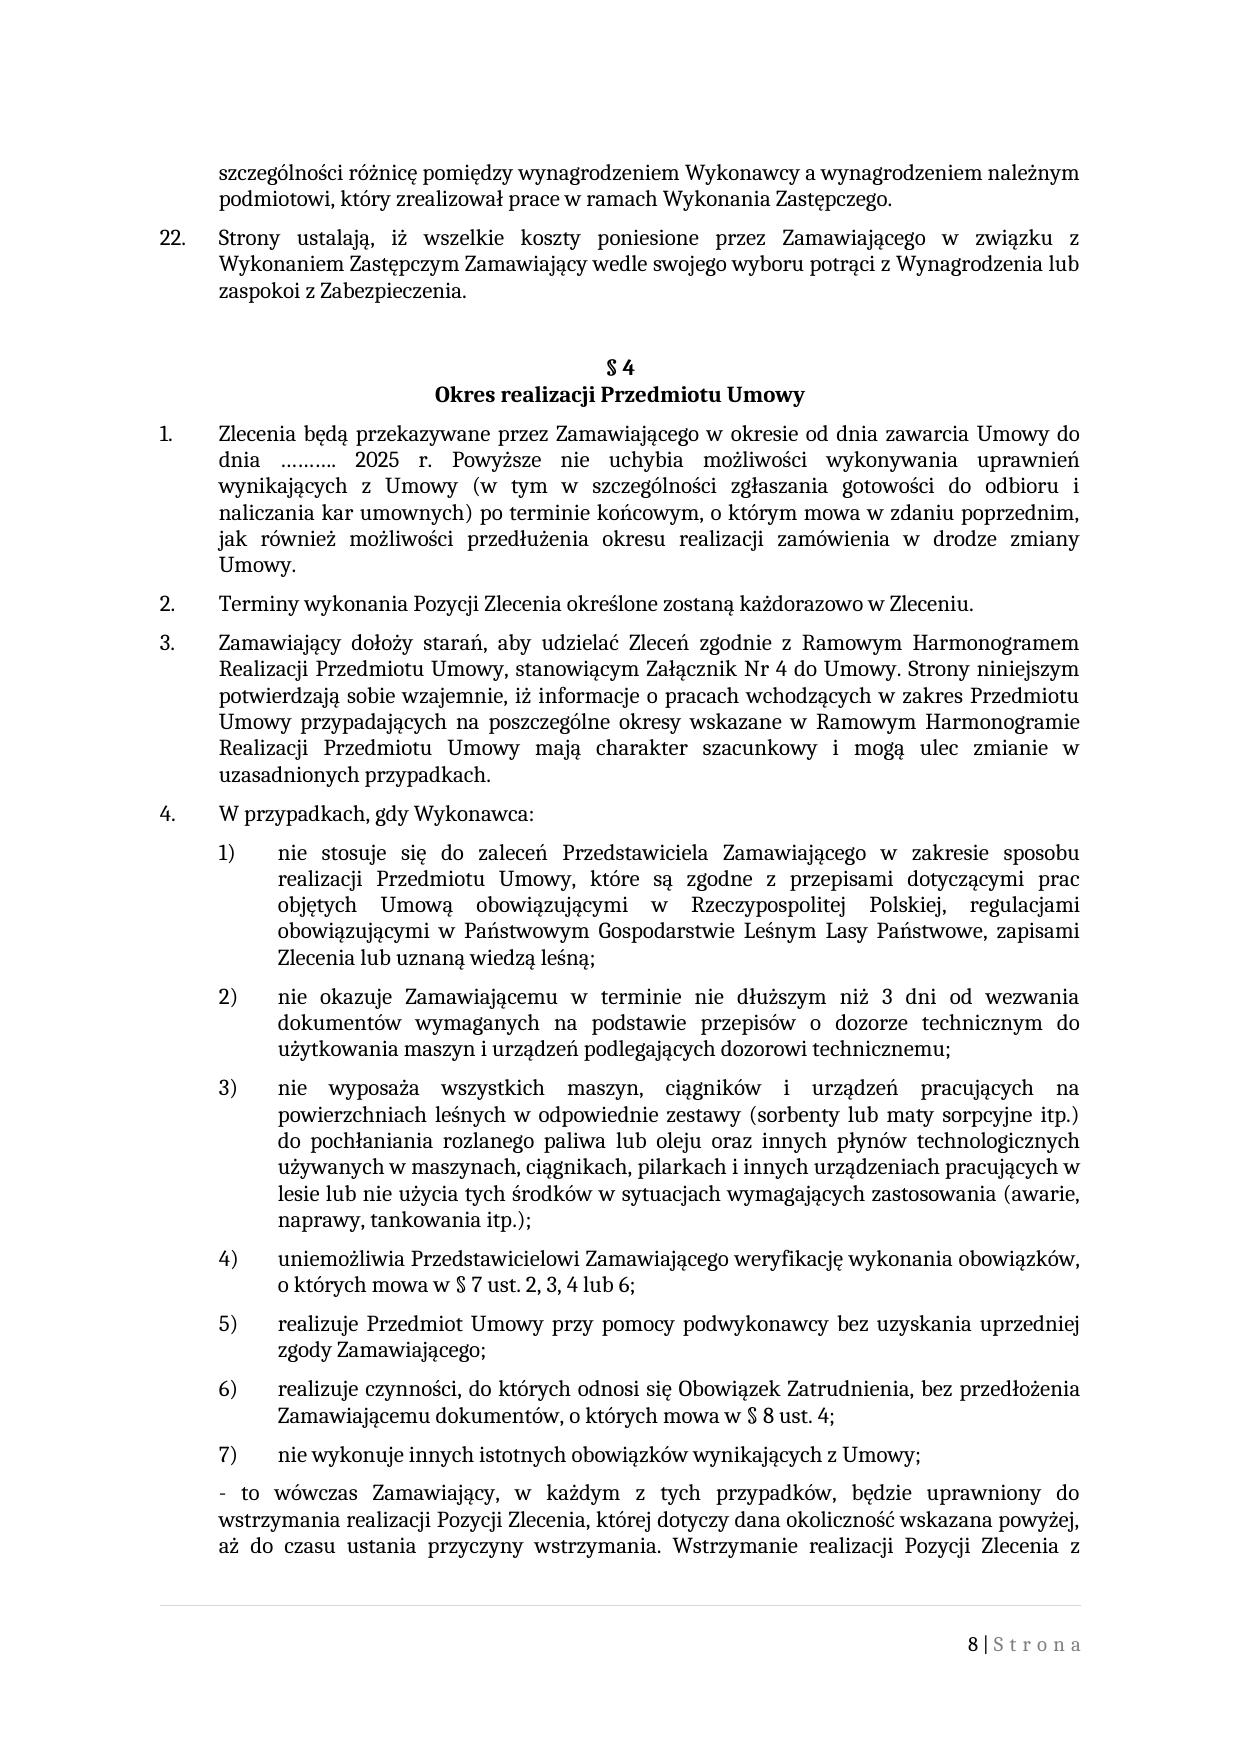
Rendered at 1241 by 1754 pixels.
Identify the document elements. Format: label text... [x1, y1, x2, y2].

text 22. Strony ustalają, iż wszelkie koszty poniesione przez Zamawiającego w związku z Wykonaniem Zastępczym Zamawiający wedle swojego wyboru potrąci z Wynagrodzenia lub zaspokoi z Zabezpieczenia. [159, 225, 1081, 304]
text § 4 Okres realizacji Przedmiotu Umowy [159, 355, 1081, 408]
text 2) nie okazuje Zamawiającemu w terminie nie dłuższym niż 3 dni od wezwania dokumentów wymaganych na podstawie przepisów o dozorze technicznym do użytkowania maszyn i urządzeń podlegających dozorowi technicznemu; [218, 983, 1081, 1063]
list Zamawiający dołoży starań, aby udzielać Zleceń zgodnie z Ramowym Harmonogramem Realizacji Przedmiotu Umowy, stanowiącym Załącznik Nr 4 do Umowy. Strony niniejszym potwierdzają sobie wzajemnie, iż informacje o pracach wchodzących w zakres Przedmiotu Umowy przypadających na poszczególne okresy wskazane w Ramowym Harmonogramie Realizacji Przedmiotu Umowy mają charakter szacunkowy i mogą ulec zmianie w uzasadnionych przypadkach. [159, 630, 1081, 788]
text 5) realizuje Przedmiot Umowy przy pomocy podwykonawcy bez uzyskania uprzedniej zgody Zamawiającego; [218, 1311, 1081, 1364]
text 6) realizuje czynności, do których odnosi się Obowiązek Zatrudnienia, bez przedłożenia Zamawiającemu dokumentów, o których mowa w § 8 ust. 4; [218, 1376, 1081, 1429]
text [218, 1480, 1081, 1559]
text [159, 159, 1081, 212]
list Zlecenia będą przekazywane przez Zamawiającego w okresie od dnia zawarcia Umowy do dnia ………. 2025 r. Powyższe nie uchybia możliwości wykonywania uprawnień wynikających z Umowy (w tym w szczególności zgłaszania gotowości do odbioru i naliczania kar umownych) po terminie końcowym, o którym mowa w zdaniu poprzednim, jak również możliwości przedłużenia okresu realizacji zamówienia w drodze zmiany Umowy. [159, 420, 1081, 578]
text 1) nie stosuje się do zaleceń Przedstawiciela Zamawiającego w zakresie sposobu realizacji Przedmiotu Umowy, które są zgodne z przepisami dotyczącymi prac objętych Umową obowiązującymi w Rzeczypospolitej Polskiej, regulacjami obowiązującymi w Państwowym Gospodarstwie Leśnym Lasy Państwowe, zapisami Zlecenia lub uznaną wiedzą leśną; [218, 839, 1081, 971]
list Terminy wykonania Pozycji Zlecenia określone zostaną każdorazowo w Zleceniu. [159, 591, 1081, 617]
text 3) nie wyposaża wszystkich maszyn, ciągników i urządzeń pracujących na powierzchniach leśnych w odpowiednie zestawy (sorbenty lub maty sorpcyjne itp.) do pochłaniania rozlanego paliwa lub oleju oraz innych płynów technologicznych używanych w maszynach, ciągnikach, pilarkach i innych urządzeniach pracujących w lesie lub nie użycia tych środków w sytuacjach wymagających zastosowania (awarie, naprawy, tankowania itp.); [218, 1075, 1081, 1233]
text 4) uniemożliwia Przedstawicielowi Zamawiającego weryfikację wykonania obowiązków, o których mowa w § 7 ust. 2, 3, 4 lub 6; [218, 1246, 1081, 1298]
text 7) nie wykonuje innych istotnych obowiązków wynikających z Umowy; [218, 1441, 1081, 1468]
list W przypadkach, gdy Wykonawca: [159, 800, 1081, 827]
